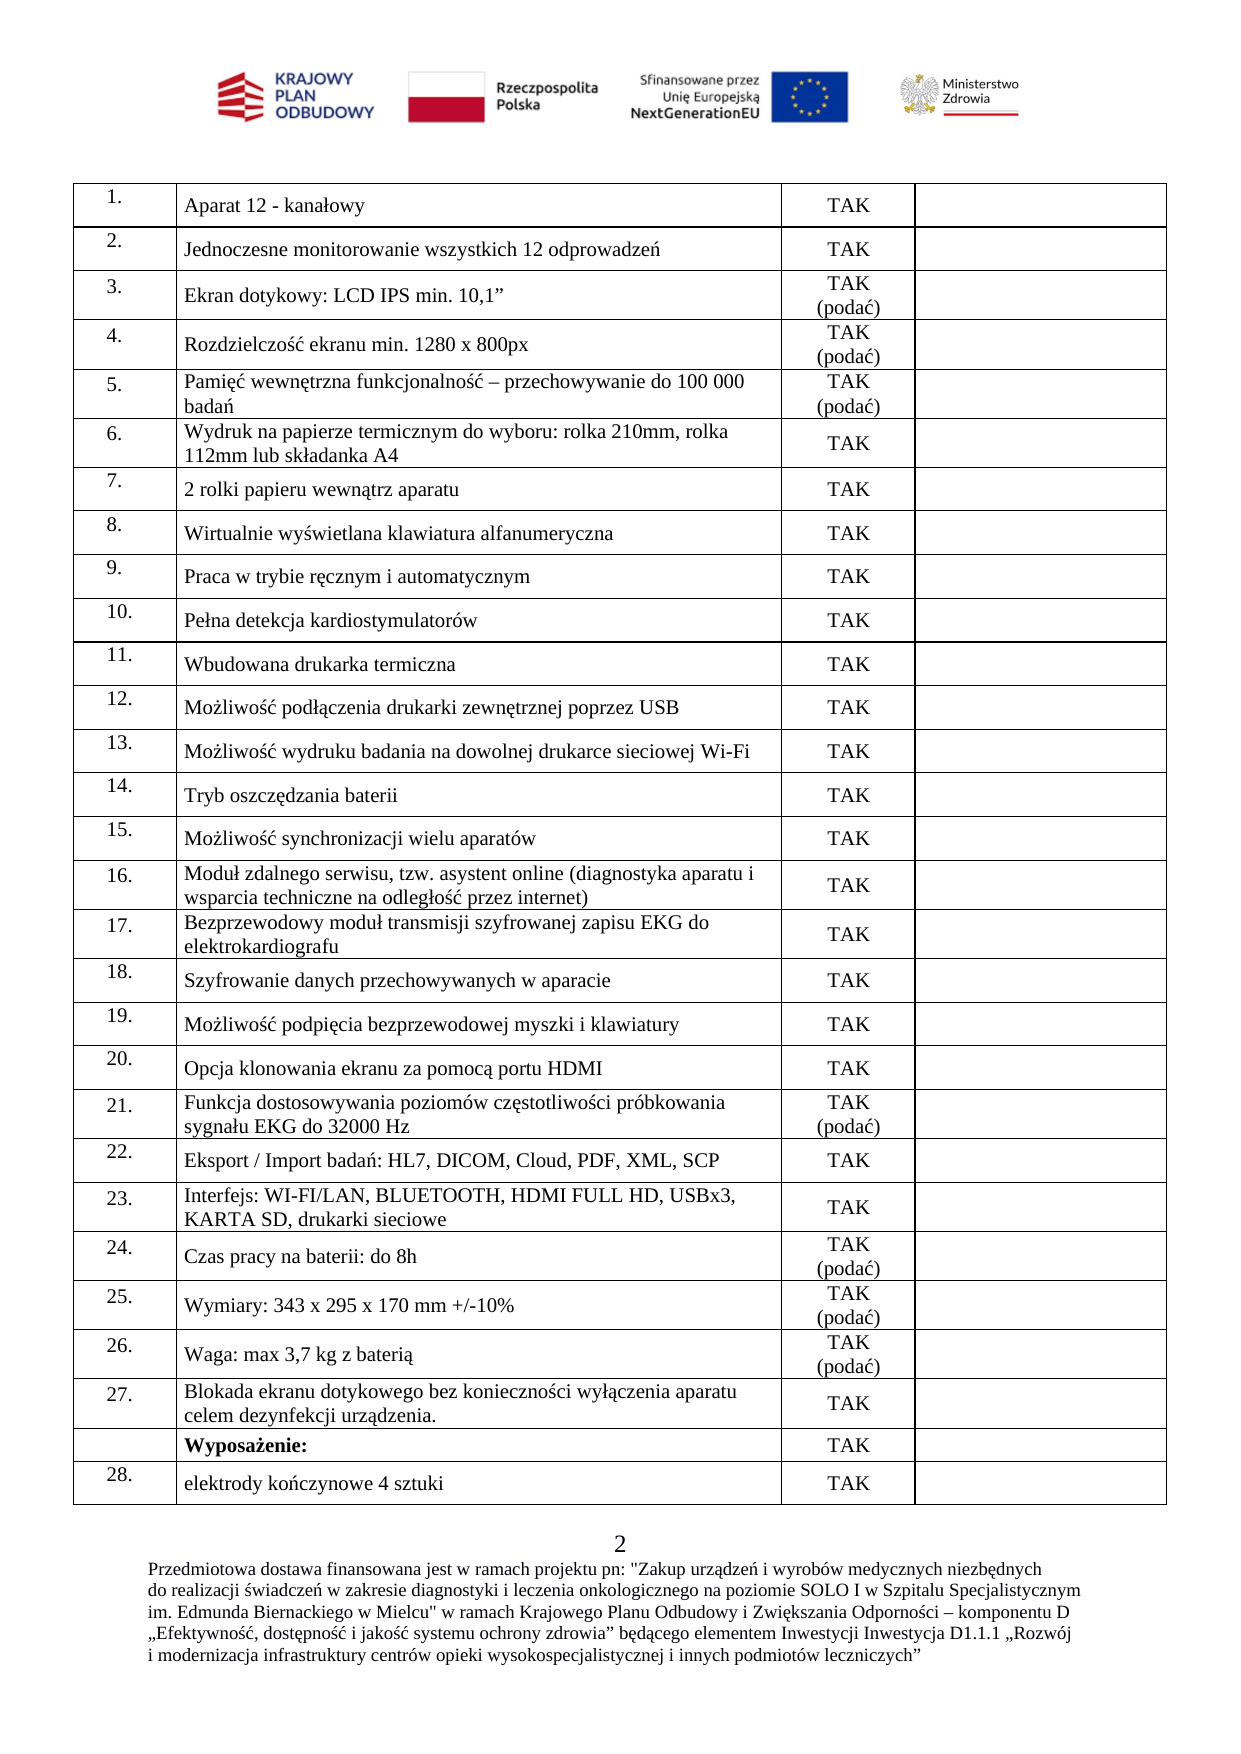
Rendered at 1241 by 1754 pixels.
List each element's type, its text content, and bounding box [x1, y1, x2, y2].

table_cell [74, 468, 176, 510]
table_cell TAK [782, 861, 914, 909]
table_cell TAK [782, 910, 914, 958]
table_cell [916, 1139, 1166, 1182]
table_cell 2 rolki papieru wewnątrz aparatu [177, 468, 781, 510]
table_cell [916, 370, 1166, 418]
table_cell Bezprzewodowy moduł transmisji szyfrowanej zapisu EKG do elektrokardiografu [177, 910, 781, 958]
table_cell Funkcja dostosowywania poziomów częstotliwości próbkowania sygnału EKG do 32000 Hz [177, 1090, 781, 1138]
table_cell Eksport / Import badań: HL7, DICOM, Cloud, PDF, XML, SCP [177, 1139, 781, 1182]
table_cell Wbudowana drukarka termiczna [177, 643, 781, 685]
table_cell TAK [782, 686, 914, 729]
table_cell [74, 184, 176, 226]
table_cell elektrody kończynowe 4 sztuki [177, 1462, 781, 1504]
table_cell Wydruk na papierze termicznym do wyboru: rolka 210mm, rolka 112mm lub składanka A4 [177, 419, 781, 467]
table_cell [916, 1090, 1166, 1138]
table_cell [916, 511, 1166, 554]
table_cell [916, 228, 1166, 270]
picture [183, 0, 1057, 183]
table_cell TAK [782, 184, 914, 226]
table_cell [74, 643, 176, 685]
table_cell [916, 184, 1166, 226]
table_cell [74, 1462, 176, 1504]
table_cell TAK [782, 959, 914, 1002]
table_cell [916, 1003, 1166, 1045]
table_cell [916, 1281, 1166, 1329]
table_cell [74, 1090, 176, 1138]
table_cell TAK [782, 773, 914, 816]
table_cell TAK [782, 1379, 914, 1427]
table_cell [74, 1281, 176, 1329]
table_cell [74, 1139, 176, 1182]
table_cell [74, 228, 176, 270]
table_cell TAK [782, 599, 914, 641]
table_cell [916, 730, 1166, 772]
table_cell [916, 1429, 1166, 1461]
table_cell Pełna detekcja kardiostymulatorów [177, 599, 781, 641]
table_cell Praca w trybie ręcznym i automatycznym [177, 555, 781, 598]
table_cell TAK [782, 1183, 914, 1231]
table_cell TAK [782, 1429, 914, 1461]
table_cell Ekran dotykowy: LCD IPS min. 10,1” [177, 271, 781, 319]
table_cell TAK (podać) [782, 1232, 914, 1280]
table_cell [74, 1429, 176, 1461]
table_cell Pamięć wewnętrzna funkcjonalność – przechowywanie do 100 000 badań [177, 370, 781, 418]
table_cell TAK (podać) [782, 320, 914, 368]
table_cell TAK [782, 1462, 914, 1504]
table_cell TAK (podać) [782, 1281, 914, 1329]
table_cell [74, 320, 176, 368]
table_cell [74, 555, 176, 598]
table_cell [916, 773, 1166, 816]
table_cell Możliwość synchronizacji wielu aparatów [177, 817, 781, 859]
table_cell Czas pracy na baterii: do 8h [177, 1232, 781, 1280]
table_cell [916, 1183, 1166, 1231]
table_cell Interfejs: WI-FI/LAN, BLUETOOTH, HDMI FULL HD, USBx3, KARTA SD, drukarki sieciowe [177, 1183, 781, 1231]
table_cell Szyfrowanie danych przechowywanych w aparacie [177, 959, 781, 1002]
table_cell TAK [782, 228, 914, 270]
table_cell [74, 511, 176, 554]
table_cell [916, 686, 1166, 729]
table_cell TAK (podać) [782, 1330, 914, 1378]
table_cell TAK [782, 419, 914, 467]
table_cell Blokada ekranu dotykowego bez konieczności wyłączenia aparatu celem dezynfekcji urządzenia. [177, 1379, 781, 1427]
table_cell Waga: max 3,7 kg z baterią [177, 1330, 781, 1378]
table_cell Możliwość podpięcia bezprzewodowej myszki i klawiatury [177, 1003, 781, 1045]
table_cell [74, 1183, 176, 1231]
table_cell [916, 468, 1166, 510]
table_cell [74, 861, 176, 909]
table_cell [916, 1232, 1166, 1280]
table_cell [916, 271, 1166, 319]
table_cell [74, 1003, 176, 1045]
table_cell [74, 1046, 176, 1089]
table_cell [916, 817, 1166, 859]
table_cell TAK [782, 1139, 914, 1182]
table_cell [916, 910, 1166, 958]
table_cell TAK [782, 817, 914, 859]
table_cell [916, 419, 1166, 467]
table_cell [74, 773, 176, 816]
table_cell [74, 1379, 176, 1427]
table_cell [74, 730, 176, 772]
table_cell TAK [782, 1003, 914, 1045]
table_cell [74, 686, 176, 729]
table_cell [74, 271, 176, 319]
table_cell Jednoczesne monitorowanie wszystkich 12 odprowadzeń [177, 228, 781, 270]
table_cell [916, 959, 1166, 1002]
table_cell TAK [782, 730, 914, 772]
table_cell [74, 1330, 176, 1378]
table_cell Aparat 12 - kanałowy [177, 184, 781, 226]
table_cell TAK [782, 643, 914, 685]
table_cell TAK (podać) [782, 370, 914, 418]
table_cell [916, 1330, 1166, 1378]
table_cell Możliwość podłączenia drukarki zewnętrznej poprzez USB [177, 686, 781, 729]
table_cell [916, 643, 1166, 685]
table_cell Wirtualnie wyświetlana klawiatura alfanumeryczna [177, 511, 781, 554]
table_cell TAK [782, 511, 914, 554]
table_cell TAK (podać) [782, 1090, 914, 1138]
table_cell TAK (podać) [782, 271, 914, 319]
table_cell Wyposażenie: [177, 1429, 781, 1461]
table_cell Moduł zdalnego serwisu, tzw. asystent online (diagnostyka aparatu i wsparcia techniczne na odległość przez internet) [177, 861, 781, 909]
table_cell [74, 959, 176, 1002]
table_cell Rozdzielczość ekranu min. 1280 x 800px [177, 320, 781, 368]
table_cell [916, 320, 1166, 368]
table_cell [74, 1232, 176, 1280]
table_cell [74, 599, 176, 641]
table_cell [916, 1046, 1166, 1089]
table_cell [74, 817, 176, 859]
table_cell Możliwość wydruku badania na dowolnej drukarce sieciowej Wi-Fi [177, 730, 781, 772]
table_cell [74, 419, 176, 467]
table_cell Wymiary: 343 x 295 x 170 mm +/-10% [177, 1281, 781, 1329]
table_cell [916, 599, 1166, 641]
table_cell [916, 555, 1166, 598]
table_cell Opcja klonowania ekranu za pomocą portu HDMI [177, 1046, 781, 1089]
table_cell [916, 1379, 1166, 1427]
table_cell TAK [782, 468, 914, 510]
table_cell Tryb oszczędzania baterii [177, 773, 781, 816]
table_cell TAK [782, 555, 914, 598]
table_cell [916, 861, 1166, 909]
table_cell TAK [782, 1046, 914, 1089]
table_cell [74, 910, 176, 958]
table_cell [916, 1462, 1166, 1504]
table_cell [74, 370, 176, 418]
